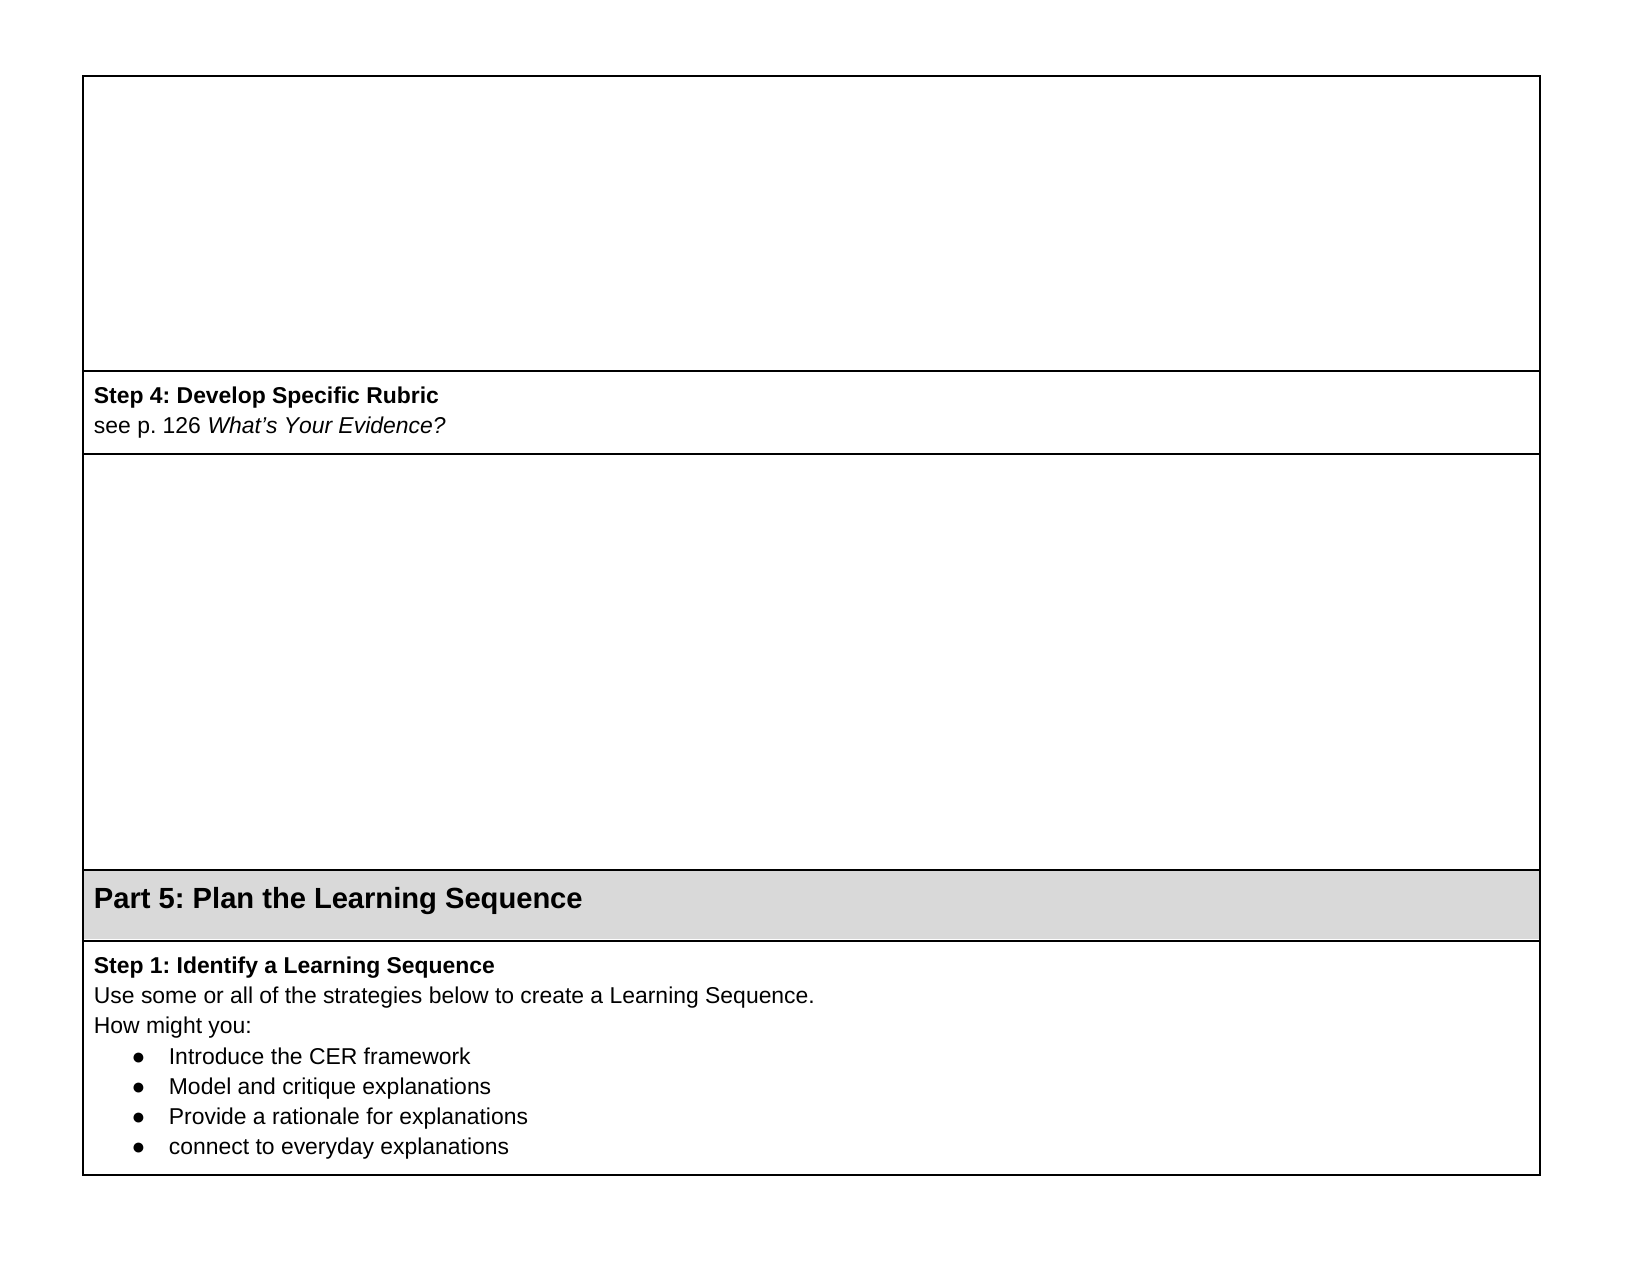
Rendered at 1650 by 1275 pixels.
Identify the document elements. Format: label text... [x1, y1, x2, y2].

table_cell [84, 942, 1539, 1174]
table_cell [84, 77, 1539, 370]
table_cell [84, 455, 1539, 869]
table_cell Step 4: Develop Specific Rubric see p. 126 What’s Your Evidence? [84, 372, 1539, 453]
table_cell Part 5: Plan the Learning Sequence [84, 871, 1539, 939]
